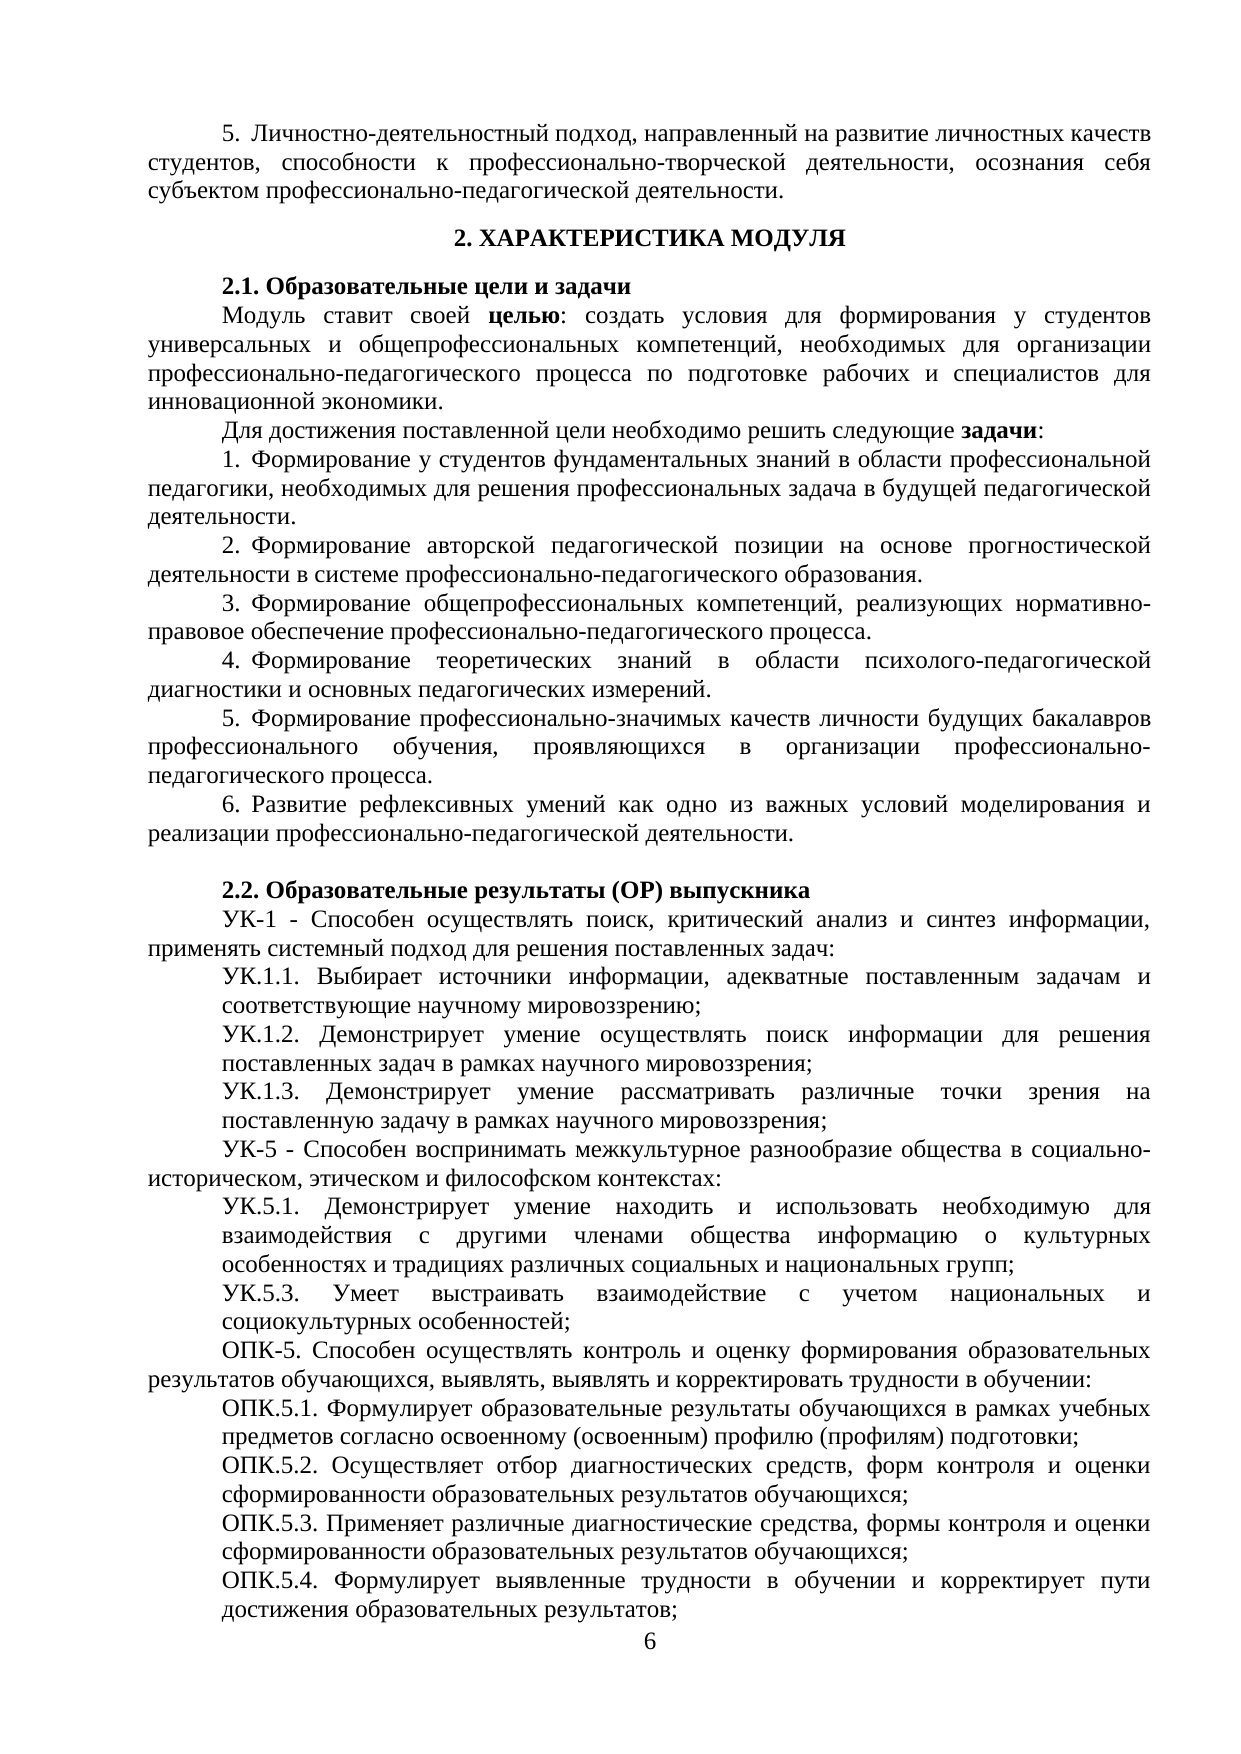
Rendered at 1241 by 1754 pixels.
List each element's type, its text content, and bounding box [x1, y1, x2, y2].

text ОПК.5.3. Применяет различные диагностические средства, формы контроля и оценки сформированности образовательных результатов обучающихся; [222, 1508, 1152, 1565]
text ОПК.5.2. Осуществляет отбор диагностических средств, форм контроля и оценки сформированности образовательных результатов обучающихся; [222, 1450, 1152, 1508]
list Формирование теоретических знаний в области психолого-педагогической диагностики и основных педагогических измерений. [148, 645, 1152, 703]
text ОПК-5. Способен осуществлять контроль и оценку формирования образовательных результатов обучающихся, выявлять, выявлять и корректировать трудности в обучении: [148, 1335, 1152, 1393]
text 2.2. Образовательные результаты (ОР) выпускника [148, 875, 1138, 904]
text 2. ХАРАКТЕРИСТИКА МОДУЛЯ [148, 223, 1152, 252]
list Формирование авторской педагогической позиции на основе прогностической деятельности в системе профессионально-педагогического образования. [148, 530, 1152, 588]
text 2.1. Образовательные цели и задачи [148, 271, 1152, 300]
text ОПК.5.4. Формулирует выявленные трудности в обучении и корректирует пути достижения образовательных результатов; [222, 1565, 1152, 1623]
text УК-1 - Способен осуществлять поиск, критический анализ и синтез информации, применять системный подход для решения поставленных задач: [148, 904, 1152, 961]
text УК.5.3. Умеет выстраивать взаимодействие с учетом национальных и социокультурных особенностей; [222, 1278, 1152, 1335]
list Формирование у студентов фундаментальных знаний в области профессиональной педагогики, необходимых для решения профессиональных задача в будущей педагогической деятельности. [148, 444, 1152, 530]
text Модуль ставит своей целью: создать условия для формирования у студентов универсальных и общепрофессиональных компетенций, необходимых для организации профессионально-педагогического процесса по подготовке рабочих и специалистов для инновационной экономики. [148, 300, 1152, 415]
text УК.1.3. Демонстрирует умение рассматривать различные точки зрения на поставленную задачу в рамках научного мировоззрения; [222, 1076, 1152, 1134]
text Для достижения поставленной цели необходимо решить следующие задачи: [148, 415, 1152, 444]
list Формирование профессионально-значимых качеств личности будущих бакалавров профессионального обучения, проявляющихся в организации профессионально-педагогического процесса. [148, 703, 1152, 789]
text УК-5 - Способен воспринимать межкультурное разнообразие общества в социально-историческом, этическом и философском контекстах: [148, 1134, 1152, 1191]
text УК.1.2. Демонстрирует умение осуществлять поиск информации для решения поставленных задач в рамках научного мировоззрения; [222, 1019, 1152, 1076]
list Развитие рефлексивных умений как одно из важных условий моделирования и реализации профессионально-педагогической деятельности. [148, 789, 1152, 846]
text УК.1.1. Выбирает источники информации, адекватные поставленным задачам и соответствующие научному мировоззрению; [222, 961, 1152, 1019]
list Личностно-деятельностный подход, направленный на развитие личностных качеств студентов, способности к профессионально-творческой деятельности, осознания себя субъектом профессионально-педагогической деятельности. [148, 118, 1152, 204]
list Формирование общепрофессиональных компетенций, реализующих нормативно-правовое обеспечение профессионально-педагогического процесса. [148, 588, 1152, 645]
text УК.5.1. Демонстрирует умение находить и использовать необходимую для взаимодействия с другими членами общества информацию о культурных особенностях и традициях различных социальных и национальных групп; [222, 1191, 1152, 1278]
text ОПК.5.1. Формулирует образовательные результаты обучающихся в рамках учебных предметов согласно освоенному (освоенным) профилю (профилям) подготовки; [222, 1393, 1152, 1450]
